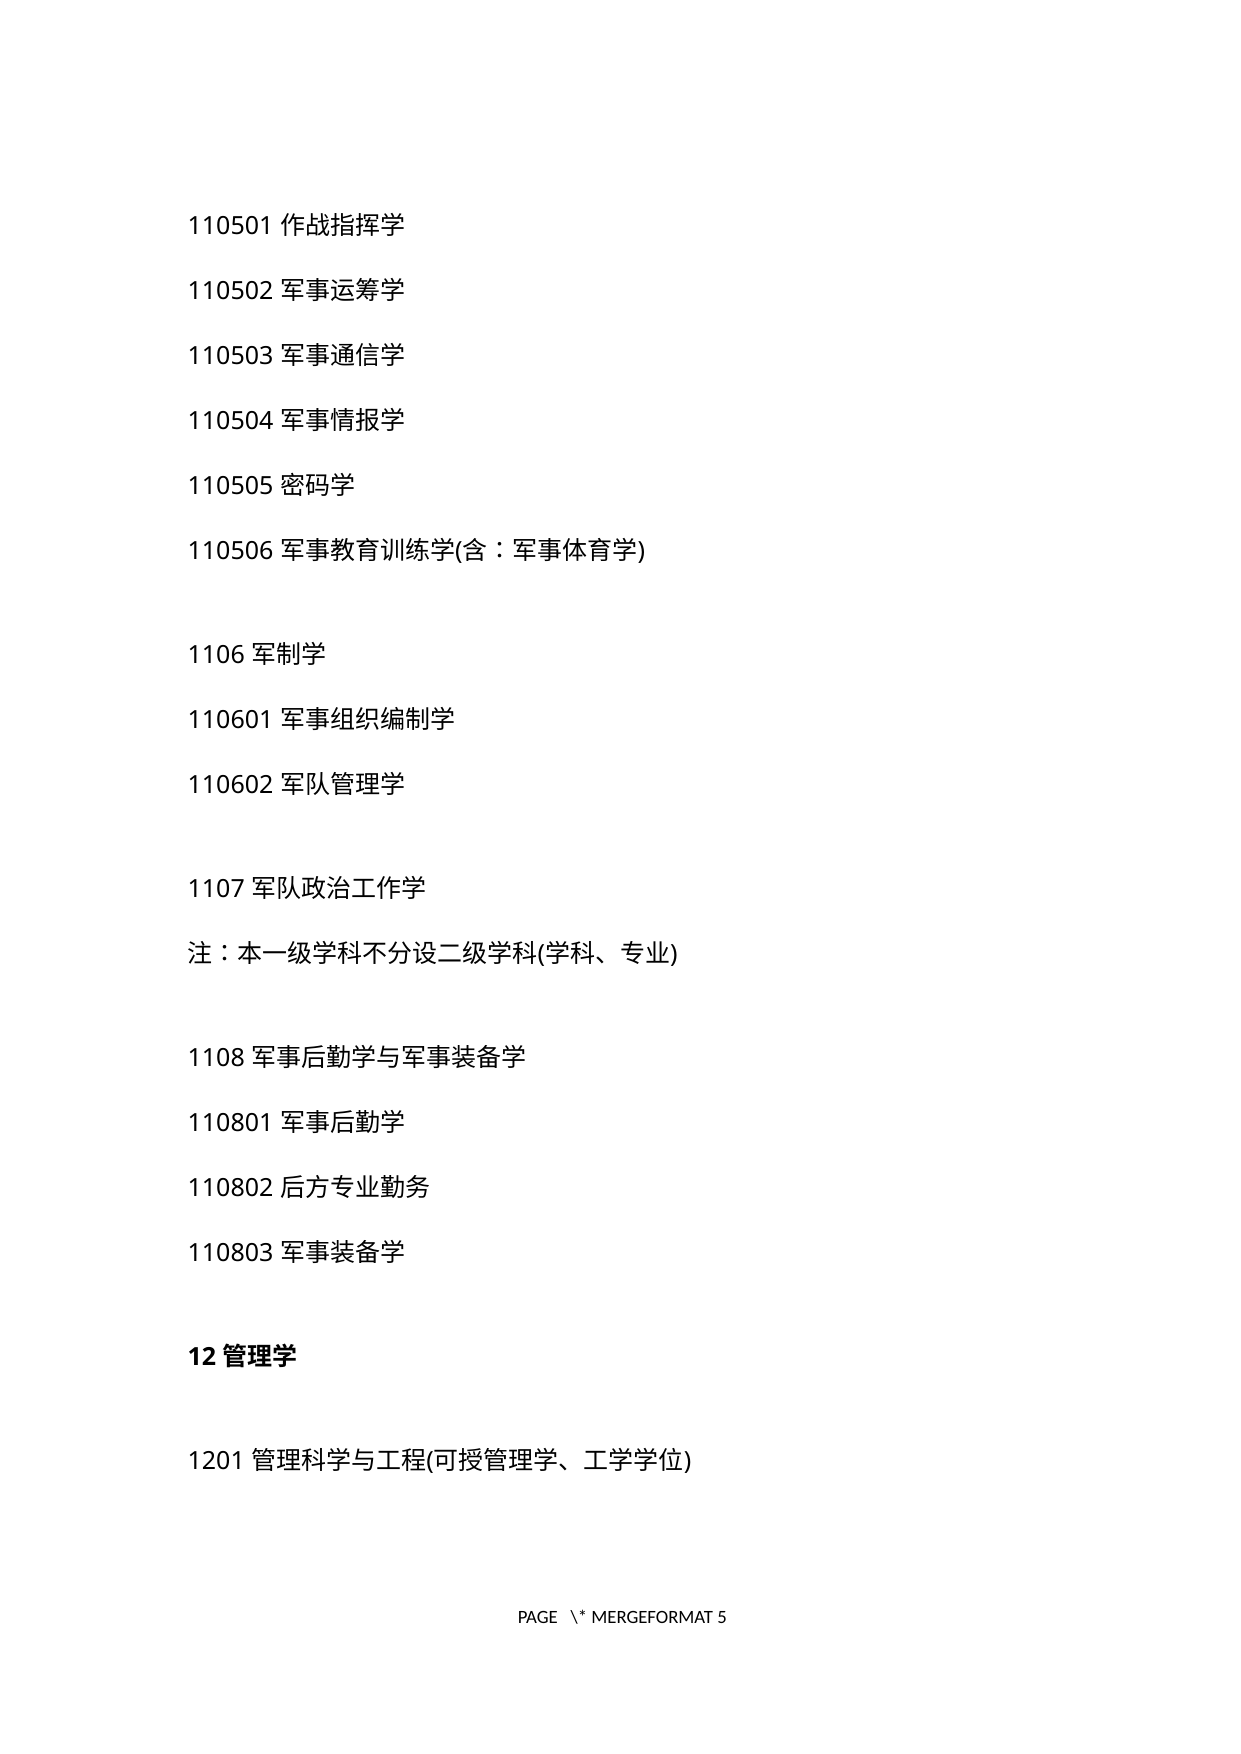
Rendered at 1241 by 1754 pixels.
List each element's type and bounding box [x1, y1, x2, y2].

table_header [188, 162, 1053, 1491]
